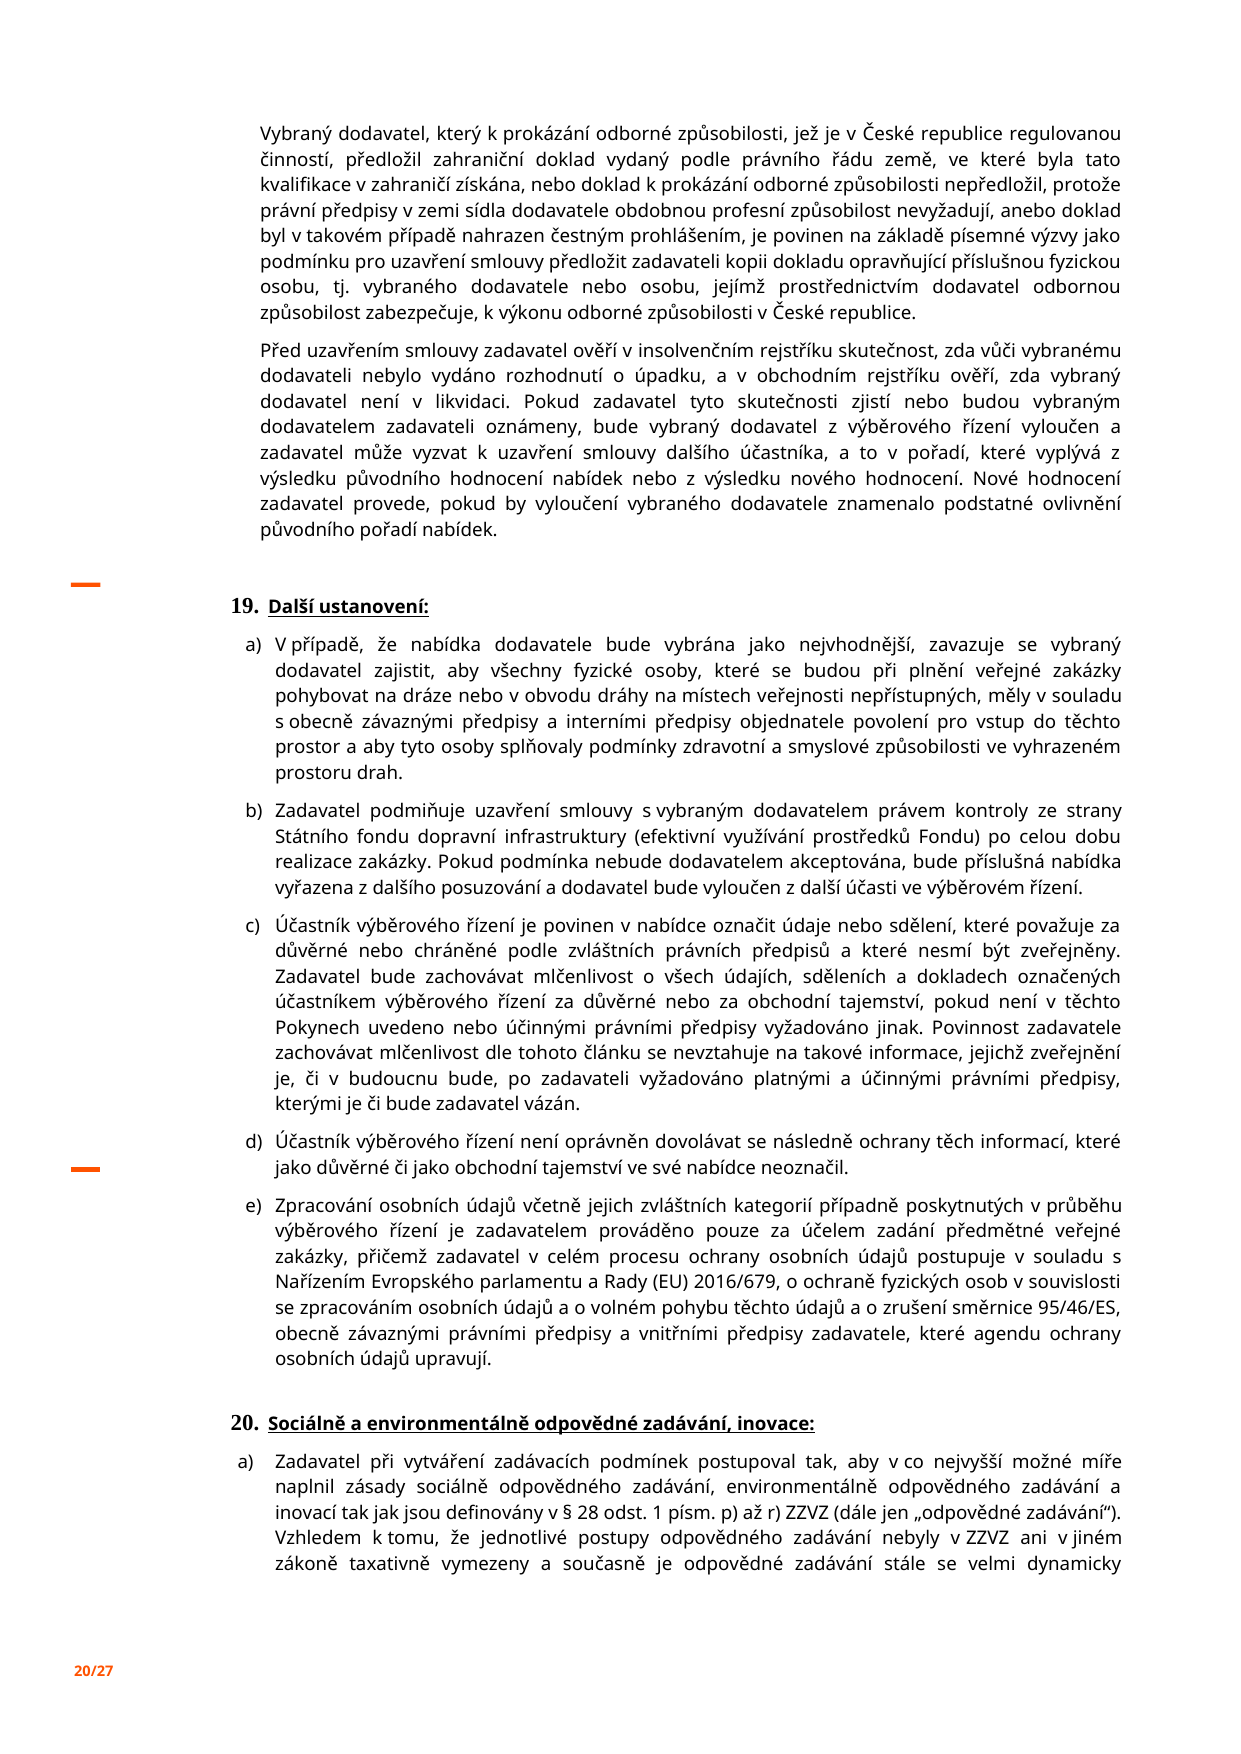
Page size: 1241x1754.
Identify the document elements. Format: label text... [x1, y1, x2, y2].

text Vybraný dodavatel, který k prokázání odborné způsobilosti, jež je v České republice regulovanou činností, předložil zahraniční doklad vydaný podle právního řádu země, ve které byla tato kvalifikace v zahraničí získána, nebo doklad k prokázání odborné způsobilosti nepředložil, protože právní předpisy v zemi sídla dodavatele obdobnou profesní způsobilost nevyžadují, anebo doklad byl v takovém případě nahrazen čestným prohlášením, je povinen na základě písemné výzvy jako podmínku pro uzavření smlouvy předložit zadavateli kopii dokladu opravňující příslušnou fyzickou osobu, tj. vybraného dodavatele nebo osobu, jejímž prostřednictvím dodavatel odbornou způsobilost zabezpečuje, k výkonu odborné způsobilosti v České republice. [260, 121, 1122, 325]
list Sociálně a environmentálně odpovědné zadávání, inovace: [230, 1409, 1122, 1436]
list Zadavatel podmiňuje uzavření smlouvy s vybraným dodavatelem právem kontroly ze strany Státního fondu dopravní infrastruktury (efektivní využívání prostředků Fondu) po celou dobu realizace zakázky. Pokud podmínka nebude dodavatelem akceptována, bude příslušná nabídka vyřazena z dalšího posuzování a dodavatel bude vyloučen z další účasti ve výběrovém řízení. [245, 797, 1122, 899]
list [237, 1448, 1122, 1576]
list Zpracování osobních údajů včetně jejich zvláštních kategorií případně poskytnutých v průběhu výběrového řízení je zadavatelem prováděno pouze za účelem zadání předmětné veřejné zakázky, přičemž zadavatel v celém procesu ochrany osobních údajů postupuje v souladu s Nařízením Evropského parlamentu a Rady (EU) 2016/679, o ochraně fyzických osob v souvislosti se zpracováním osobních údajů a o volném pohybu těchto údajů a o zrušení směrnice 95/46/ES, obecně závaznými právními předpisy a vnitřními předpisy zadavatele, které agendu ochrany osobních údajů upravují. [245, 1192, 1122, 1371]
list Účastník výběrového řízení není oprávněn dovolávat se následně ochrany těch informací, které jako důvěrné či jako obchodní tajemství ve své nabídce neoznačil. [245, 1129, 1122, 1180]
list Další ustanovení: [230, 592, 1122, 619]
list V případě, že nabídka dodavatele bude vybrána jako nejvhodnější, zavazuje se vybraný dodavatel zajistit, aby všechny fyzické osoby, které se budou při plnění veřejné zakázky pohybovat na dráze nebo v obvodu dráhy na místech veřejnosti nepřístupných, měly v souladu s obecně závaznými předpisy a interními předpisy objednatele povolení pro vstup do těchto prostor a aby tyto osoby splňovaly podmínky zdravotní a smyslové způsobilosti ve vyhrazeném prostoru drah. [245, 632, 1122, 785]
text Před uzavřením smlouvy zadavatel ověří v insolvenčním rejstříku skutečnost, zda vůči vybranému dodavateli nebylo vydáno rozhodnutí o úpadku, a v obchodním rejstříku ověří, zda vybraný dodavatel není v likvidaci. Pokud zadavatel tyto skutečnosti zjistí nebo budou vybraným dodavatelem zadavateli oznámeny, bude vybraný dodavatel z výběrového řízení vyloučen a zadavatel může vyzvat k uzavření smlouvy dalšího účastníka, a to v pořadí, které vyplývá z výsledku původního hodnocení nabídek nebo z výsledku nového hodnocení. Nové hodnocení zadavatel provede, pokud by vyloučení vybraného dodavatele znamenalo podstatné ovlivnění původního pořadí nabídek. [260, 337, 1122, 541]
list Účastník výběrového řízení je povinen v nabídce označit údaje nebo sdělení, které považuje za důvěrné nebo chráněné podle zvláštních právních předpisů a které nesmí být zveřejněny. Zadavatel bude zachovávat mlčenlivost o všech údajích, sděleních a dokladech označených účastníkem výběrového řízení za důvěrné nebo za obchodní tajemství, pokud není v těchto Pokynech uvedeno nebo účinnými právními předpisy vyžadováno jinak. Povinnost zadavatele zachovávat mlčenlivost dle tohoto článku se nevztahuje na takové informace, jejichž zveřejnění je, či v budoucnu bude, po zadavateli vyžadováno platnými a účinnými právními předpisy, kterými je či bude zadavatel vázán. [245, 912, 1122, 1116]
